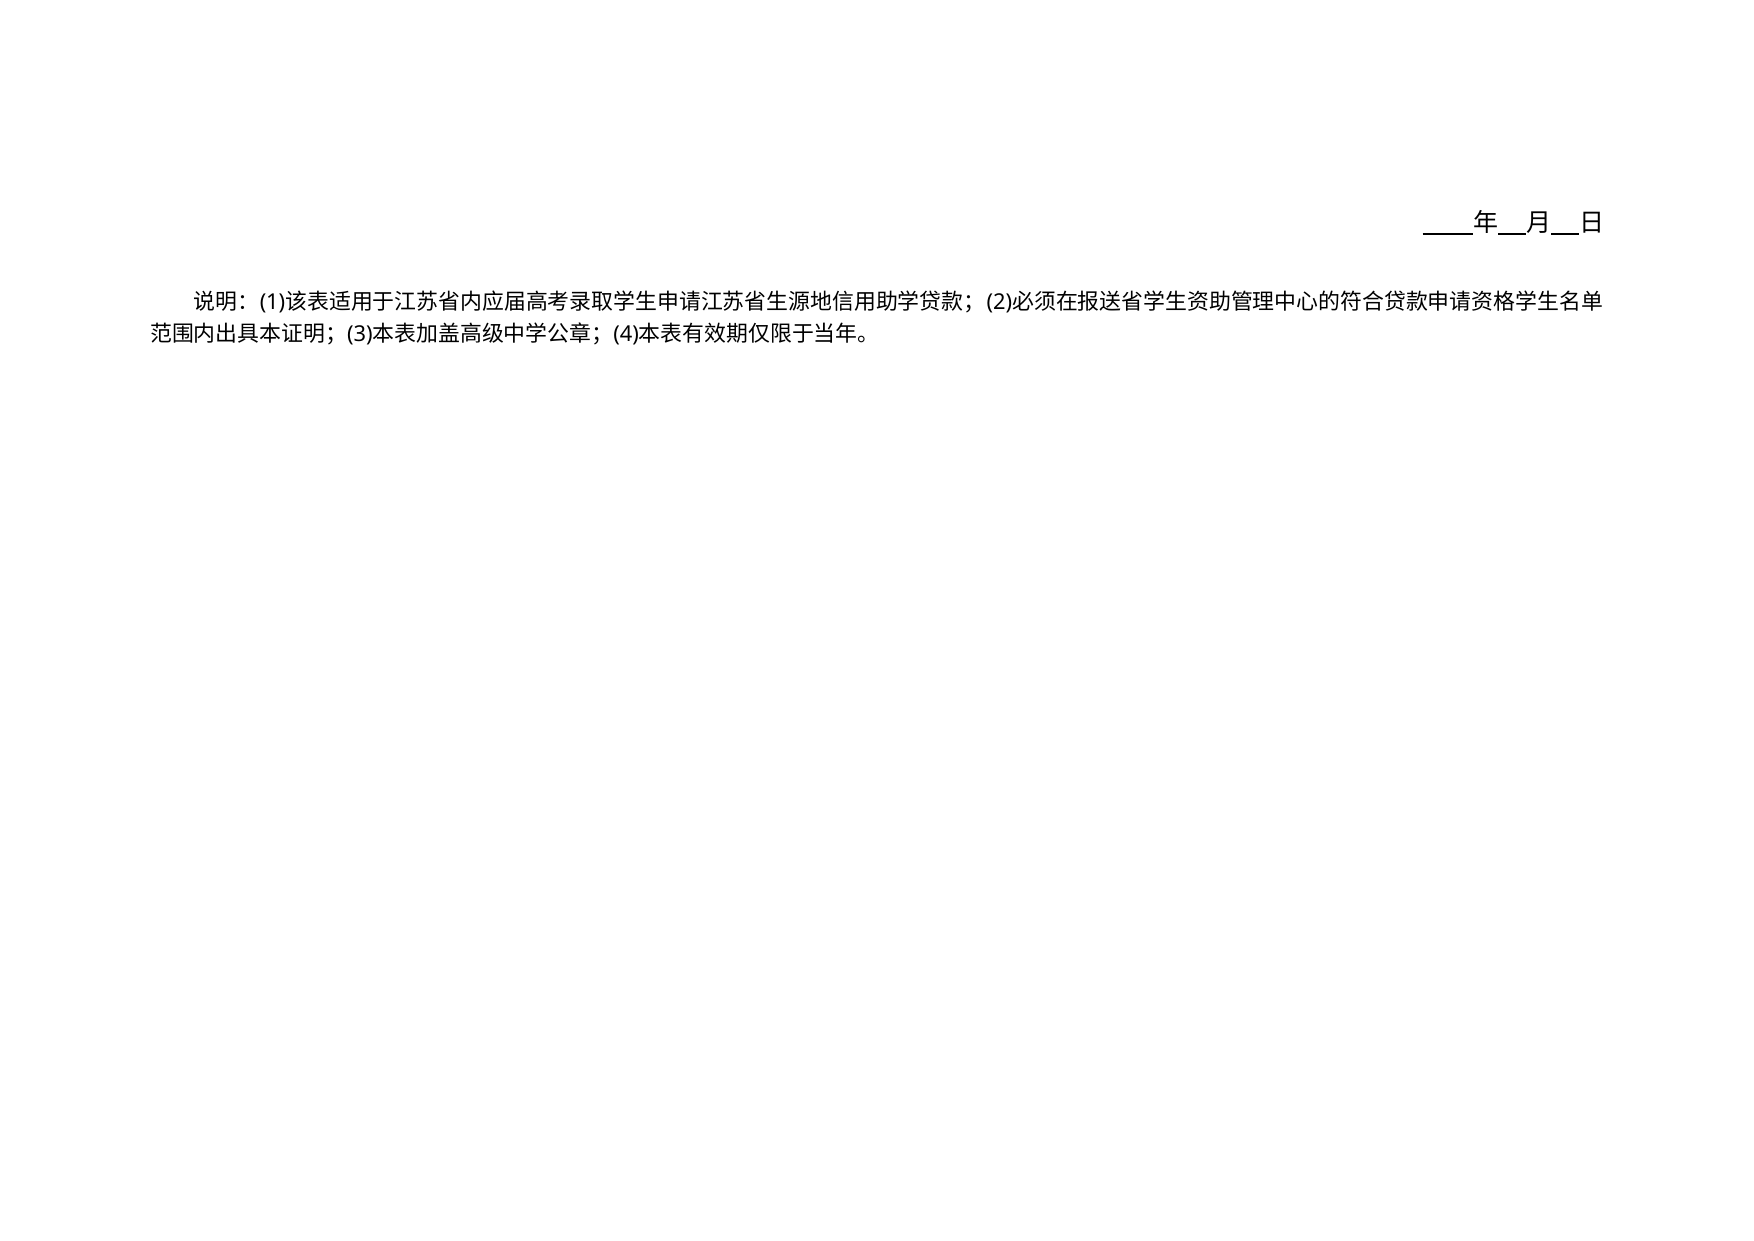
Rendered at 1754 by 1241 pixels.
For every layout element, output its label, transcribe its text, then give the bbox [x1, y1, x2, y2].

text 。 年 月 日 [150, 192, 1604, 238]
text 说明：(1)该表适用于江苏省内应届高考录取学生申请江苏省生源地信用助学贷款；(2)必须在报送省学生资助管理中心的符合贷款申请资格学生名单范围内出具本证明；(3)本表加盖高级中学公章；(4)本表有效期仅限于当年。 [150, 284, 1604, 348]
